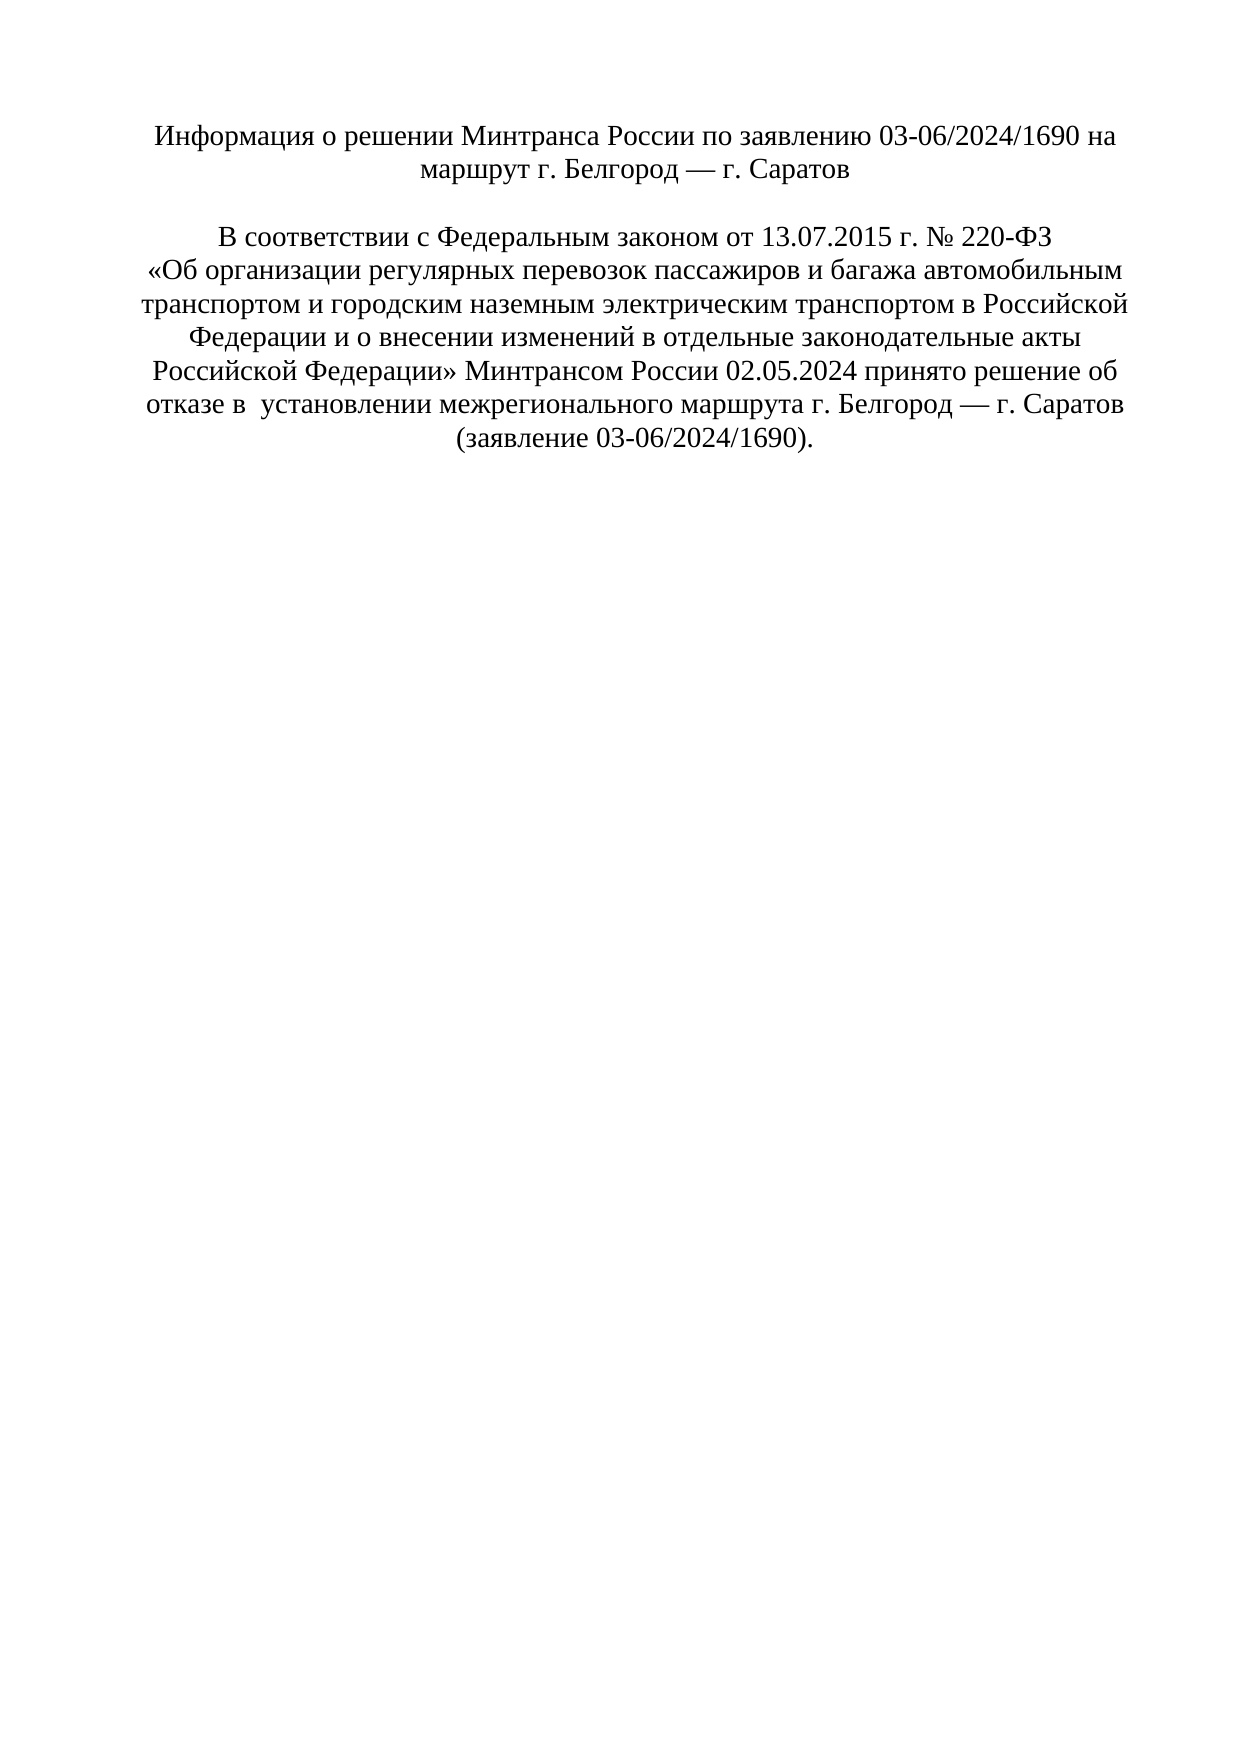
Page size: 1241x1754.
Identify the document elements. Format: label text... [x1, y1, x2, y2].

text В соответствии с Федеральным законом от 13.07.2015 г. № 220-ФЗ «Об организации регулярных перевозок пассажиров и багажа автомобильным транспортом и городским наземным электрическим транспортом в Российской Федерации и о внесении изменений в отдельные законодательные акты Российской Федерации» Минтрансом России 02.05.2024 принято решение об отказе в установлении межрегионального маршрута г. Белгород — г. Саратов (заявление 03-06/2024/1690). [118, 219, 1152, 453]
text Информация о решении Минтранса России по заявлению 03-06/2024/1690 на маршрут г. Белгород — г. Саратов [118, 118, 1152, 185]
